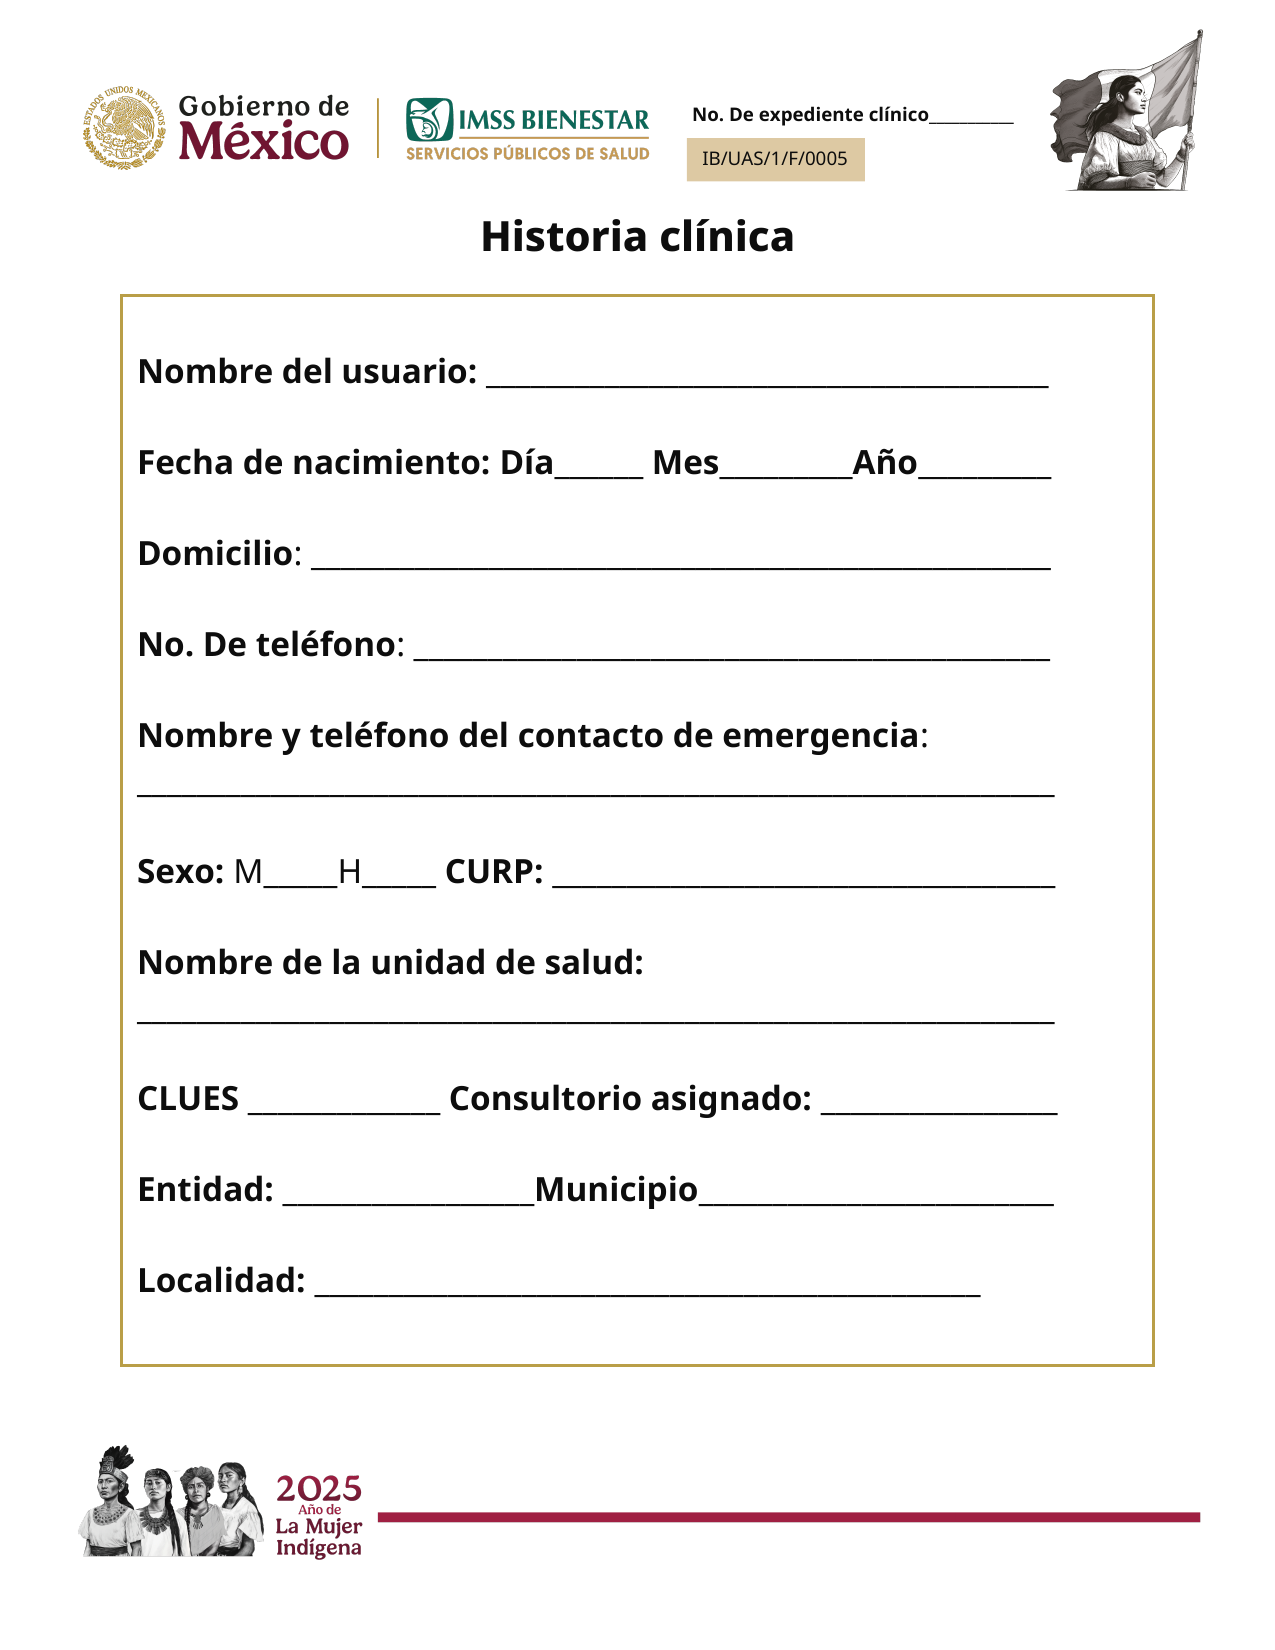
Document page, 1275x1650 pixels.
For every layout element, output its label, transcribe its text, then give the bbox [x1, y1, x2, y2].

text Historia clínica [118, 207, 1157, 263]
picture [1, 0, 1274, 1650]
